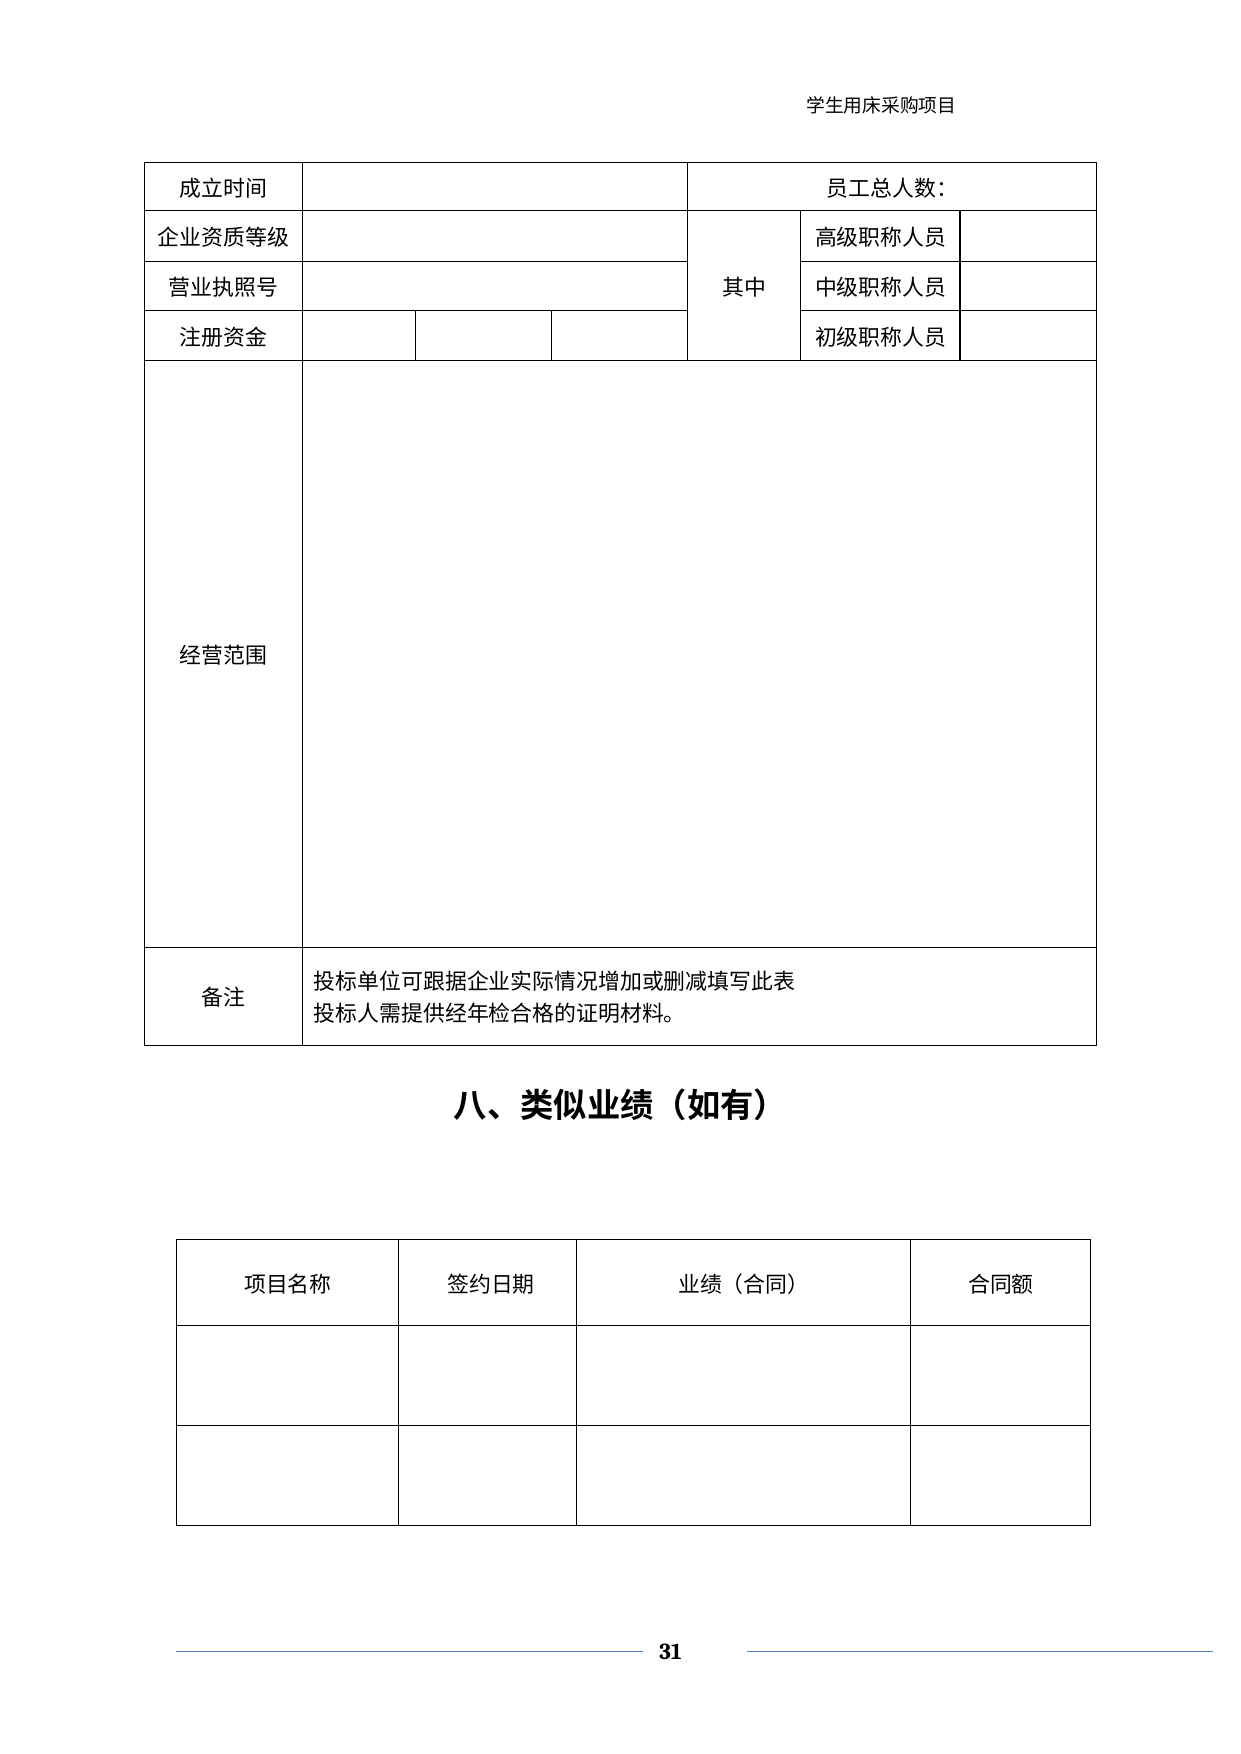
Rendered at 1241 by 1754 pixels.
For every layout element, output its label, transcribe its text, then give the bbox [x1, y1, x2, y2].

subtitle 八、类似业绩（如有） [187, 1071, 1053, 1136]
table_cell [303, 163, 687, 210]
table_header 签约日期 [399, 1240, 576, 1325]
table_cell 其中 [688, 211, 800, 360]
table_cell 初级职称人员 [801, 311, 959, 360]
table_cell [577, 1426, 910, 1525]
table_cell 营业执照号 [145, 262, 302, 309]
table_cell [961, 262, 1096, 309]
table_cell [303, 311, 415, 360]
table_cell 员工总人数： [688, 163, 1096, 210]
table_cell [911, 1326, 1090, 1425]
table_cell [552, 311, 687, 360]
table_cell [577, 1326, 910, 1425]
table_cell [303, 361, 1096, 947]
table_cell [961, 311, 1096, 360]
table_cell [177, 1326, 398, 1425]
table_cell [399, 1426, 576, 1525]
table_cell [416, 311, 551, 360]
table_cell 企业资质等级 [145, 211, 302, 261]
table_header 合同额 [911, 1240, 1090, 1325]
table_cell [303, 262, 687, 309]
table_cell 成立时间 [145, 163, 302, 210]
table_cell [911, 1426, 1090, 1525]
table_cell [303, 211, 687, 261]
table_cell [399, 1326, 576, 1425]
table_cell 注册资金 [145, 311, 302, 360]
table_cell 高级职称人员 [801, 211, 959, 261]
table_header 业绩（合同） [577, 1240, 910, 1325]
table_cell 投标单位可跟据企业实际情况增加或删减填写此表 投标人需提供经年检合格的证明材料。 [303, 948, 1096, 1044]
table_cell 中级职称人员 [801, 262, 959, 309]
table_cell 经营范围 [145, 361, 302, 947]
table_cell 备注 [145, 948, 302, 1044]
table_cell [177, 1426, 398, 1525]
table_header 项目名称 [177, 1240, 398, 1325]
table_cell [961, 211, 1096, 261]
